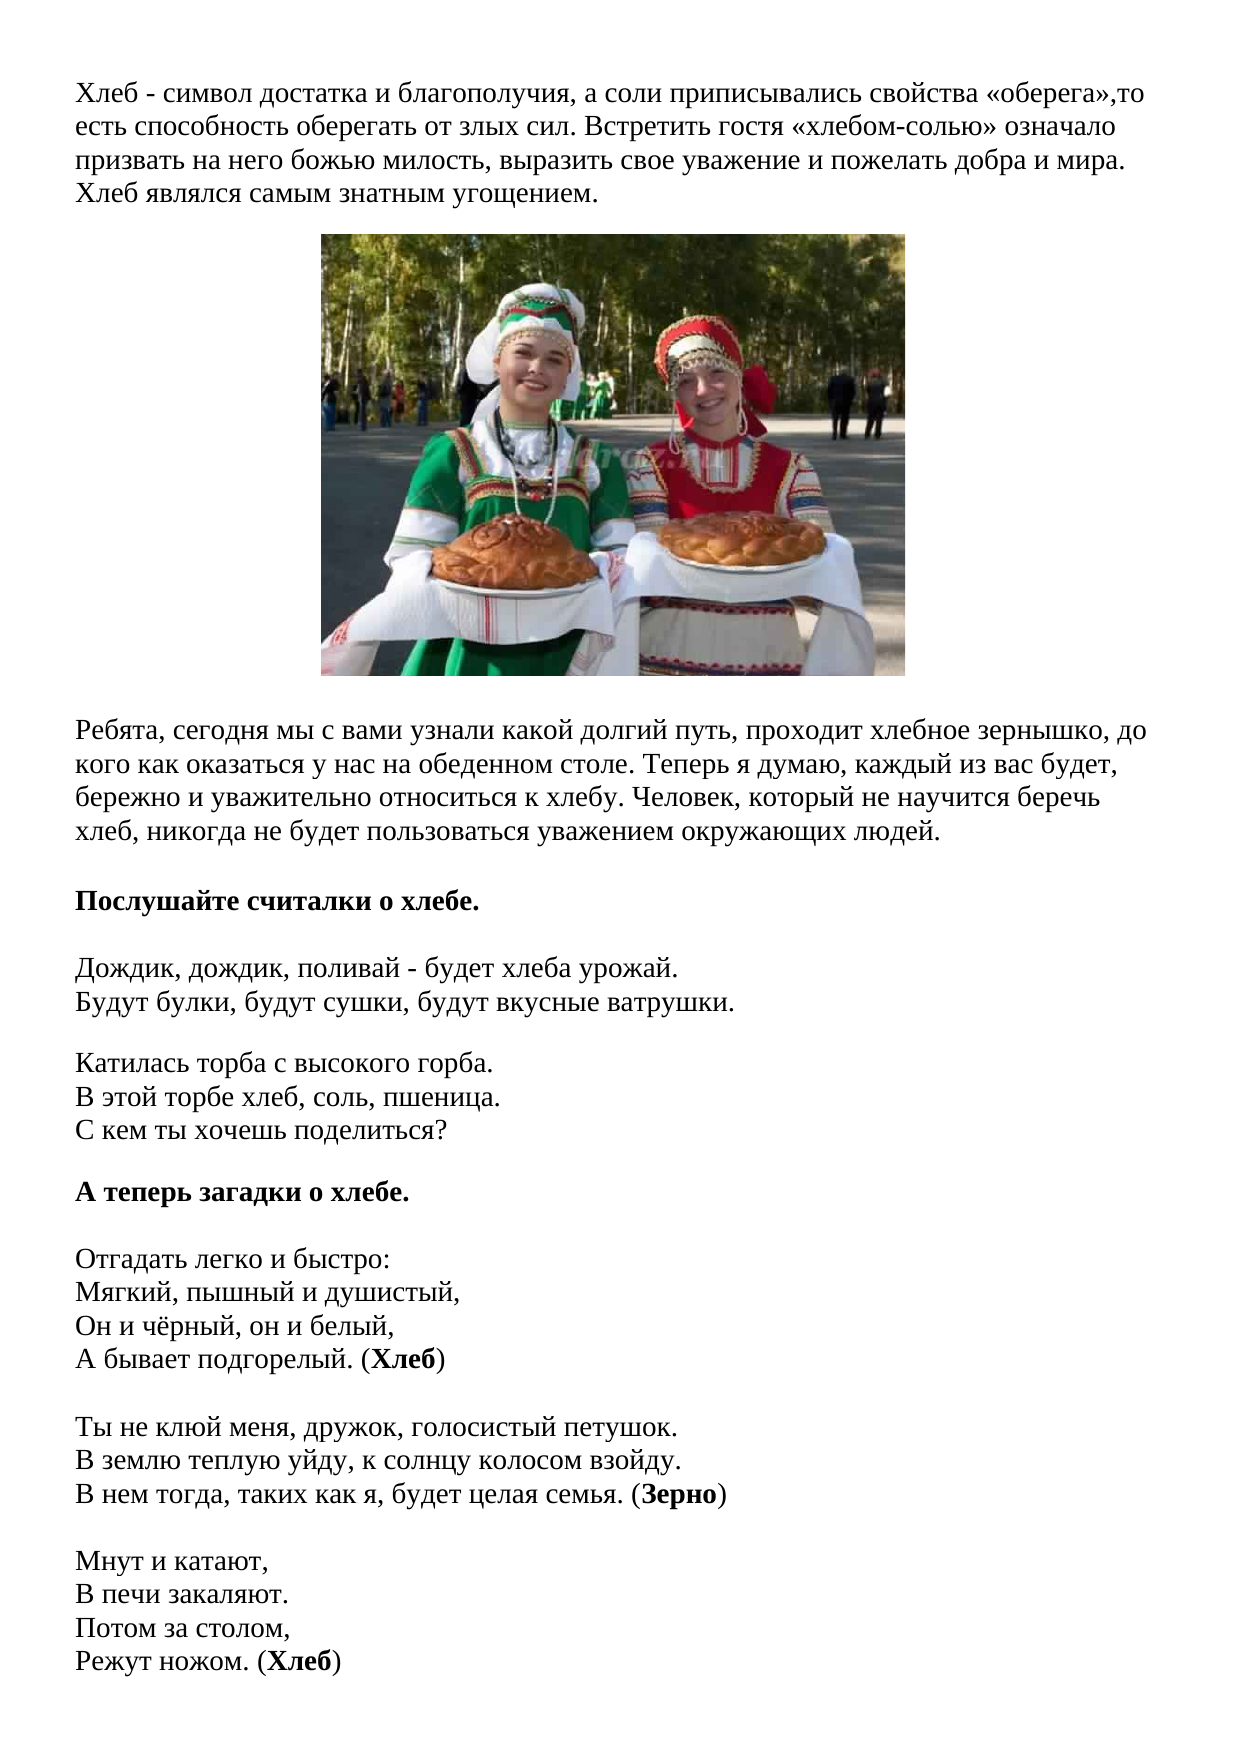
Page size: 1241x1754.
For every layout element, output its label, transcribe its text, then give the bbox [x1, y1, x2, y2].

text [75, 1241, 1165, 1677]
text Послушайте считалки о хлебе. [75, 883, 1165, 917]
text Ребята, сегодня мы с вами узнали какой долгий путь, проходит хлебное зернышко, до кого как оказаться у нас на обеденном столе. Теперь я думаю, каждый из вас будет, бережно и уважительно относиться к хлебу. Человек, который не научится беречь хлеб, никогда не будет пользоваться уважением окружающих людей. [941, 712, 1165, 846]
picture [321, 234, 906, 676]
text Хлеб - символ достатка и благополучия, а соли приписывались свойства «оберега»,то есть способность оберегать от злых сил. Встретить гостя «хлебом-солью» означало призвать на него божью милость, выразить свое уважение и пожелать добра и мира. Хлеб являлся самым знатным угощением. [75, 75, 1165, 209]
text А теперь загадки о хлебе. [75, 1174, 1165, 1207]
text Катилась торба с высокого горба. В этой торбе хлеб, соль, пшеница. С кем ты хочешь поделиться? [75, 1045, 1165, 1174]
text Дождик, дождик, поливай - будет хлеба урожай. Будут булки, будут сушки, будут вкусные ватрушки. [75, 950, 1165, 1045]
